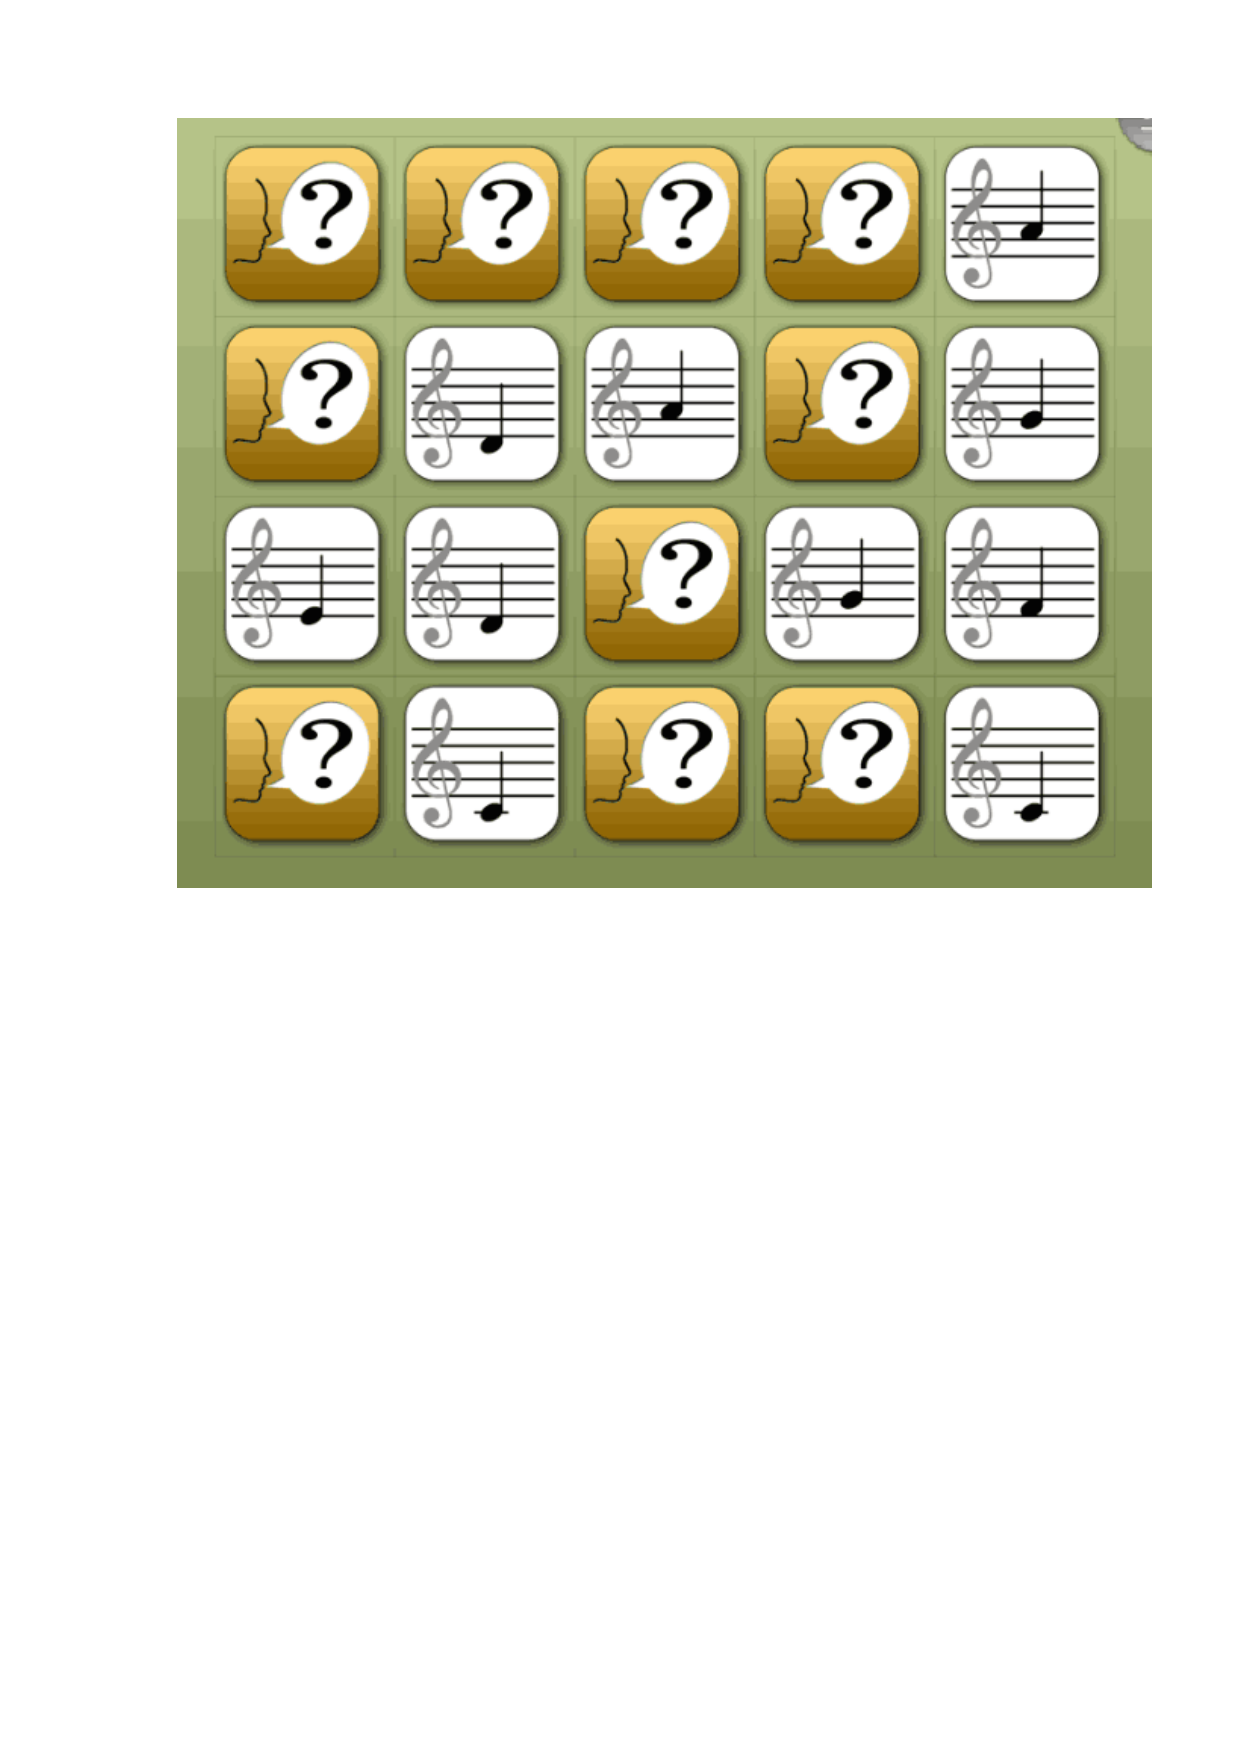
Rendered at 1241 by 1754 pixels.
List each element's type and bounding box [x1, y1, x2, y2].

picture [177, 118, 1152, 888]
